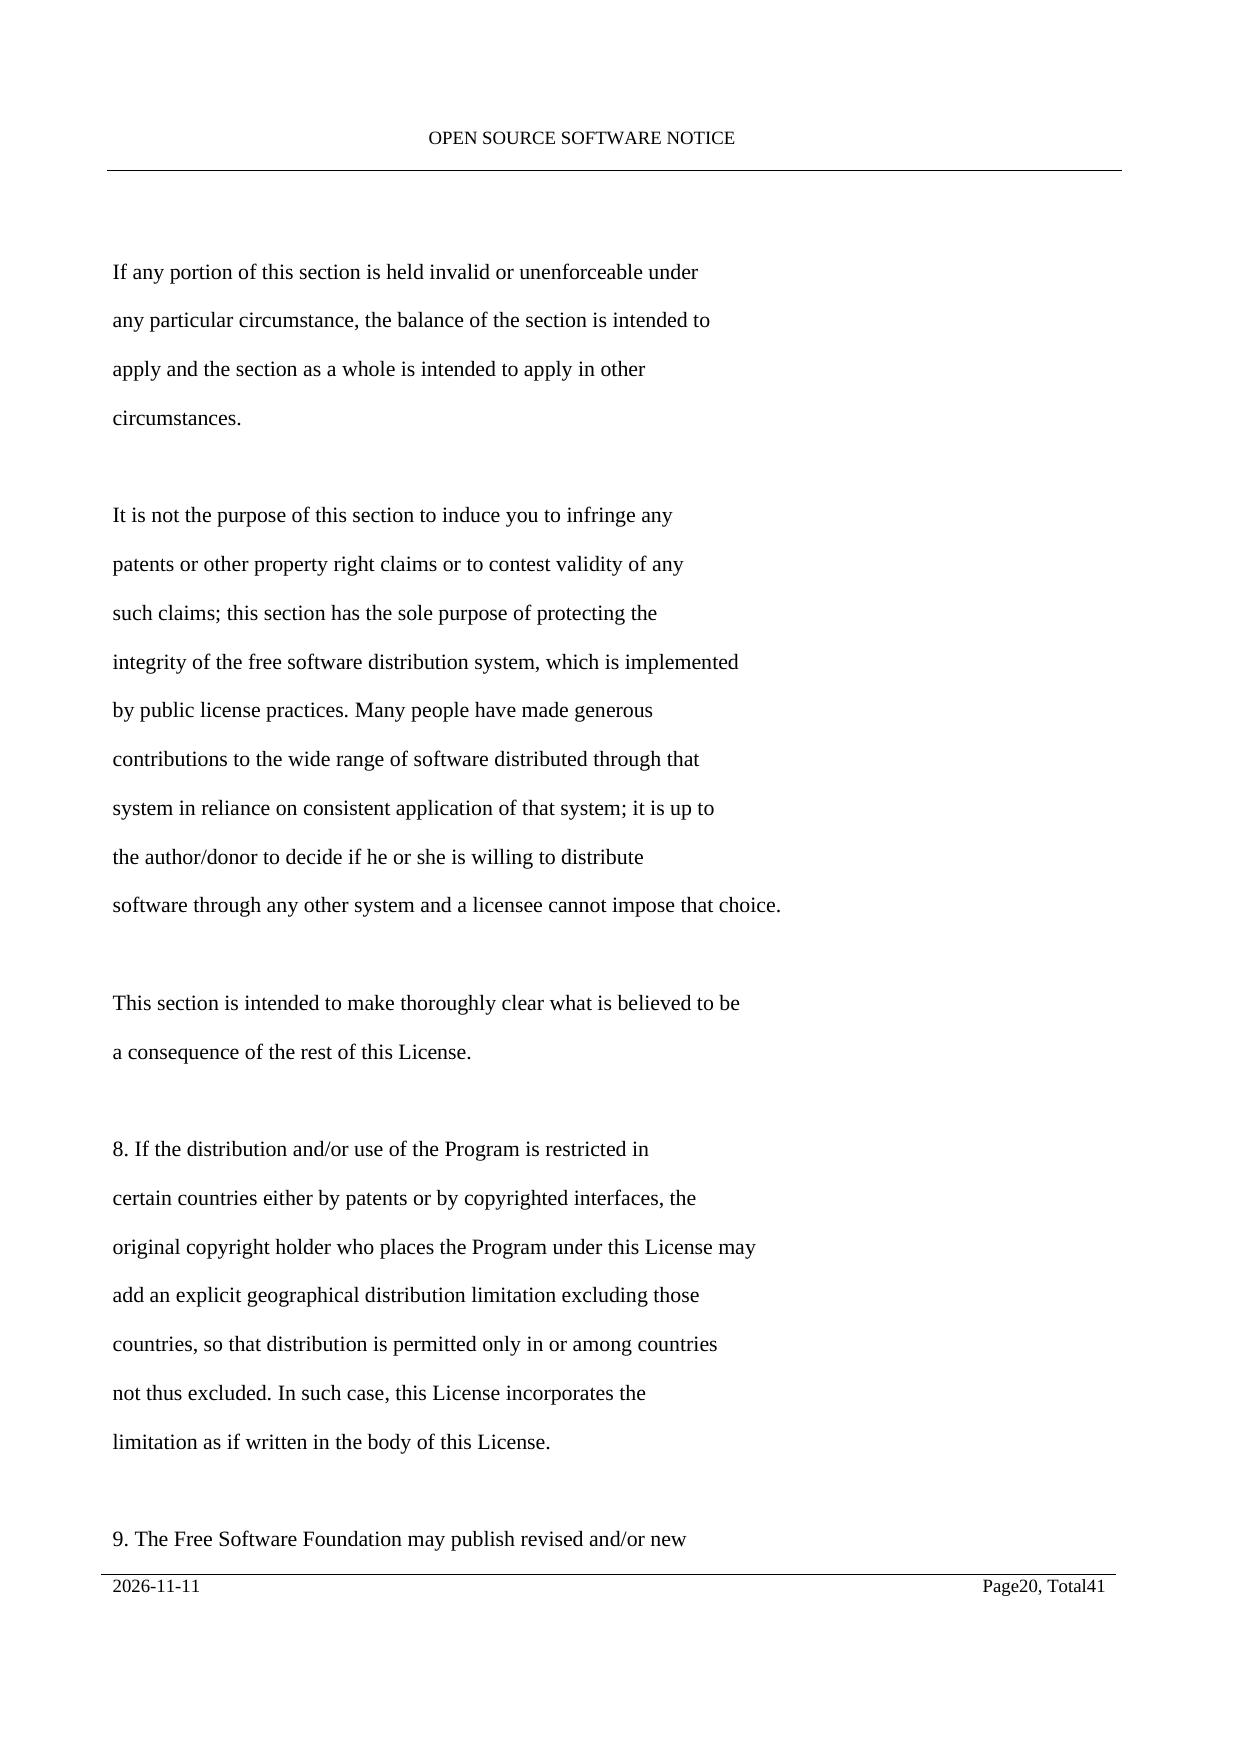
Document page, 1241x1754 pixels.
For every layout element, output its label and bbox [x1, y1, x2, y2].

text [112, 206, 1128, 1555]
